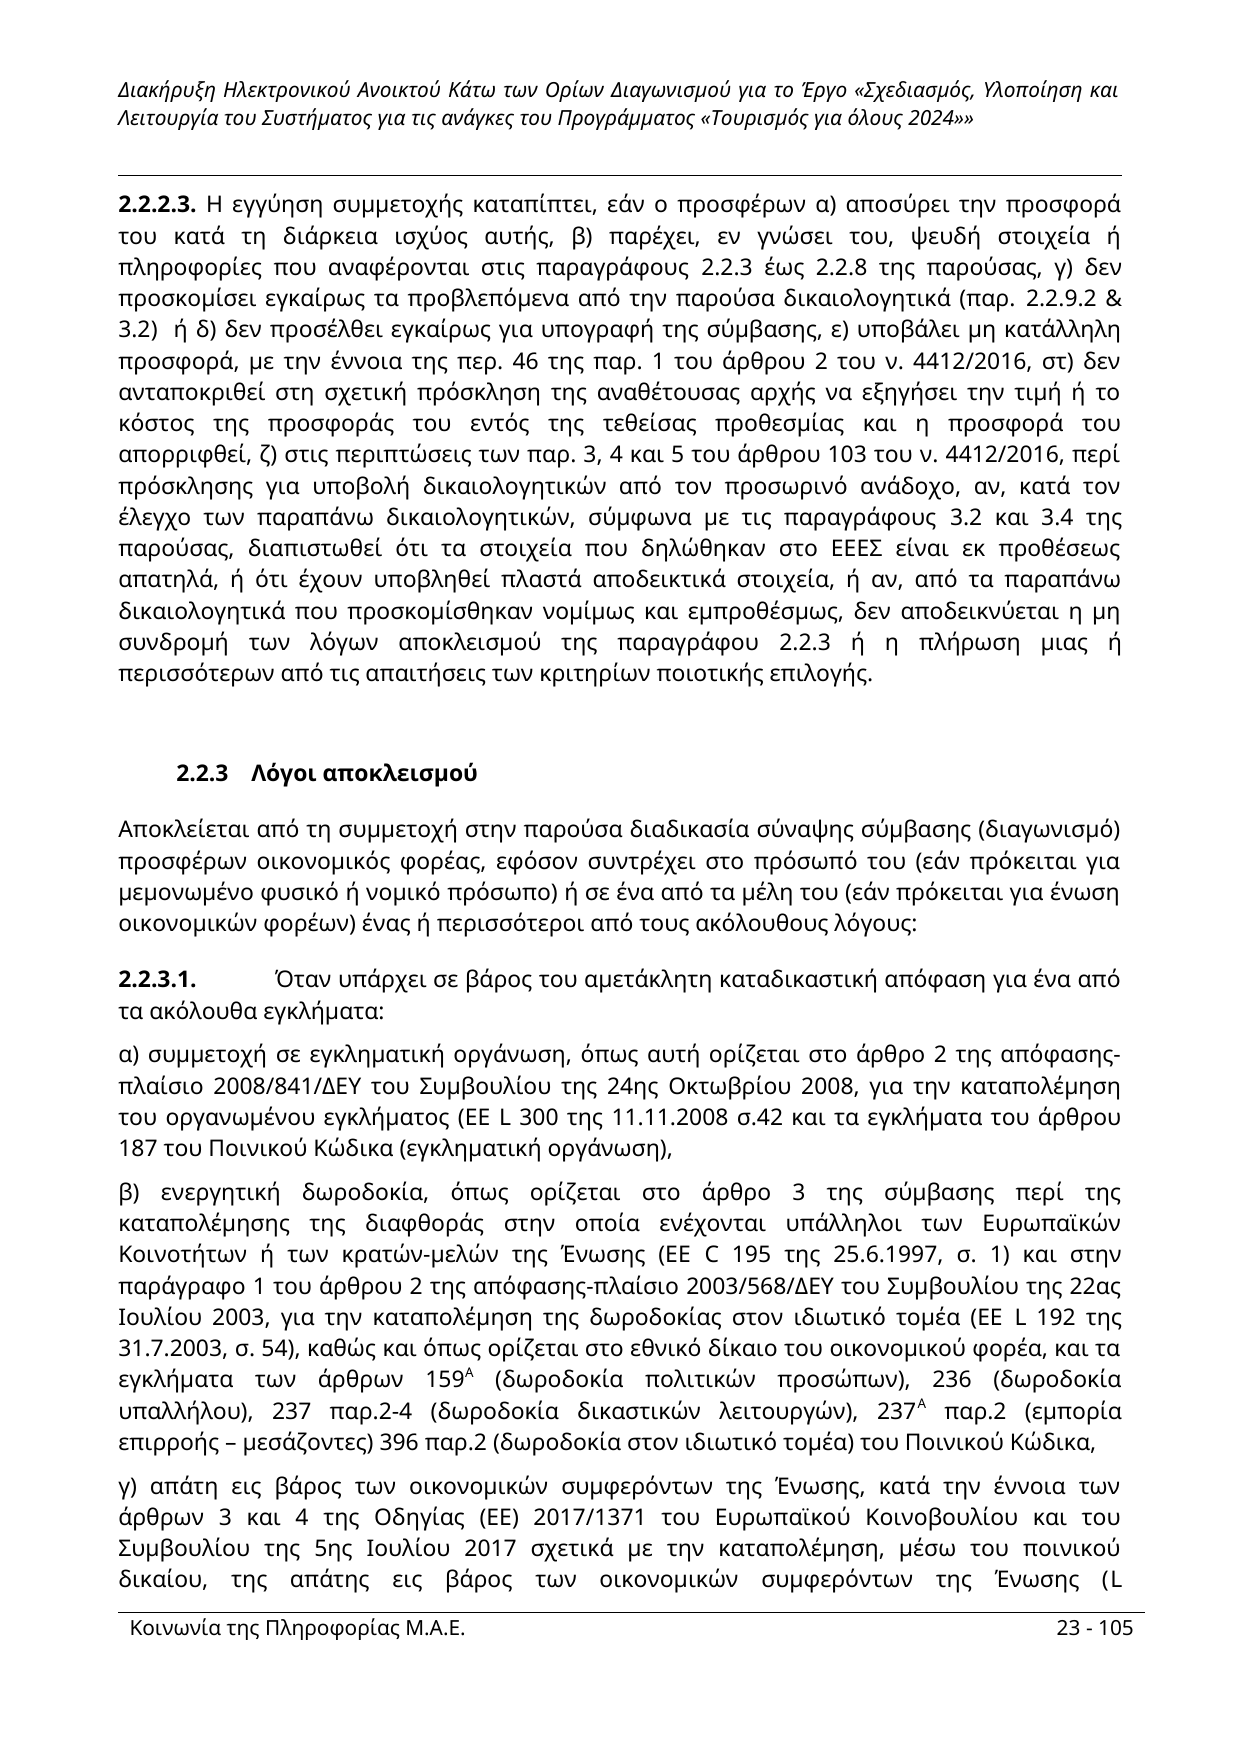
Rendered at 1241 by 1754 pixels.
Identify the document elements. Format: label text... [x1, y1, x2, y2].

text β) ενεργητική δωροδοκία, όπως ορίζεται στο άρθρο 3 της σύμβασης περί της καταπολέμησης της διαφθοράς στην οποία ενέχονται υπάλληλοι των Ευρωπαϊκών Κοινοτήτων ή των κρατών-μελών της Ένωσης (ΕΕ C 195 της 25.6.1997, σ. 1) και στην παράγραφο 1 του άρθρου 2 της απόφασης-πλαίσιο 2003/568/ΔΕΥ του Συμβουλίου της 22ας Ιουλίου 2003, για την καταπολέμηση της δωροδοκίας στον ιδιωτικό τομέα (ΕΕ L 192 της 31.7.2003, σ. 54), καθώς και όπως ορίζεται στο εθνικό δίκαιο του οικονομικού φορέα, και τα εγκλήματα των άρθρων 159Α (δωροδοκία πολιτικών προσώπων), 236 (δωροδοκία υπαλλήλου), 237 παρ.2-4 (δωροδοκία δικαστικών λειτουργών), 237Α παρ.2 (εμπορία επιρροής – μεσάζοντες) 396 παρ.2 (δωροδοκία στον ιδιωτικό τομέα) του Ποινικού Κώδικα, [118, 1176, 1122, 1457]
text 2.2.2.3. Η εγγύηση συμμετοχής καταπίπτει, εάν ο προσφέρων α) αποσύρει την προσφορά του κατά τη διάρκεια ισχύος αυτής, β) παρέχει, εν γνώσει του, ψευδή στοιχεία ή πληροφορίες που αναφέρονται στις παραγράφους 2.2.3 έως 2.2.8 της παρούσας, γ) δεν προσκομίσει εγκαίρως τα προβλεπόμενα από την παρούσα δικαιολογητικά (παρ. 2.2.9.2 & 3.2) ή δ) δεν προσέλθει εγκαίρως για υπογραφή της σύμβασης, ε) υποβάλει μη κατάλληλη προσφορά, με την έννοια της περ. 46 της παρ. 1 του άρθρου 2 του ν. 4412/2016, στ) δεν ανταποκριθεί στη σχετική πρόσκληση της αναθέτουσας αρχής να εξηγήσει την τιμή ή το κόστος της προσφοράς του εντός της τεθείσας προθεσμίας και η προσφορά του απορριφθεί, ζ) στις περιπτώσεις των παρ. 3, 4 και 5 του άρθρου 103 του ν. 4412/2016, περί πρόσκλησης για υποβολή δικαιολογητικών από τον προσωρινό ανάδοχο, αν, κατά τον έλεγχο των παραπάνω δικαιολογητικών, σύμφωνα με τις παραγράφους 3.2 και 3.4 της παρούσας, διαπιστωθεί ότι τα στοιχεία που δηλώθηκαν στο ΕΕΕΣ είναι εκ προθέσεως απατηλά, ή ότι έχουν υποβληθεί πλαστά αποδεικτικά στοιχεία, ή αν, από τα παραπάνω δικαιολογητικά που προσκομίσθηκαν νομίμως και εμπροθέσμως, δεν αποδεικνύεται η μη συνδρομή των λόγων αποκλεισμού της παραγράφου 2.2.3 ή η πλήρωση μιας ή περισσότερων από τις απαιτήσεις των κριτηρίων ποιοτικής επιλογής. [118, 188, 1122, 688]
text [118, 1470, 1122, 1595]
text Αποκλείεται από τη συμμετοχή στην παρούσα διαδικασία σύναψης σύμβασης (διαγωνισμό) προσφέρων οικονομικός φορέας, εφόσον συντρέχει στο πρόσωπό του (εάν πρόκειται για μεμονωμένο φυσικό ή νομικό πρόσωπο) ή σε ένα από τα μέλη του (εάν πρόκειται για ένωση οικονομικών φορέων) ένας ή περισσότεροι από τους ακόλουθους λόγους: [118, 813, 1122, 938]
list Όταν υπάρχει σε βάρος του αμετάκλητη καταδικαστική απόφαση για ένα από τα ακόλουθα εγκλήματα: [118, 963, 1122, 1026]
subtitle Λόγοι αποκλεισμού [176, 757, 1122, 788]
text α) συμμετοχή σε εγκληματική οργάνωση, όπως αυτή ορίζεται στο άρθρο 2 της απόφασης-πλαίσιο 2008/841/ΔΕΥ του Συμβουλίου της 24ης Οκτωβρίου 2008, για την καταπολέμηση του οργανωμένου εγκλήματος (ΕΕ L 300 της 11.11.2008 σ.42 και τα εγκλήματα του άρθρου 187 του Ποινικού Κώδικα (εγκληματική οργάνωση), [118, 1038, 1122, 1163]
